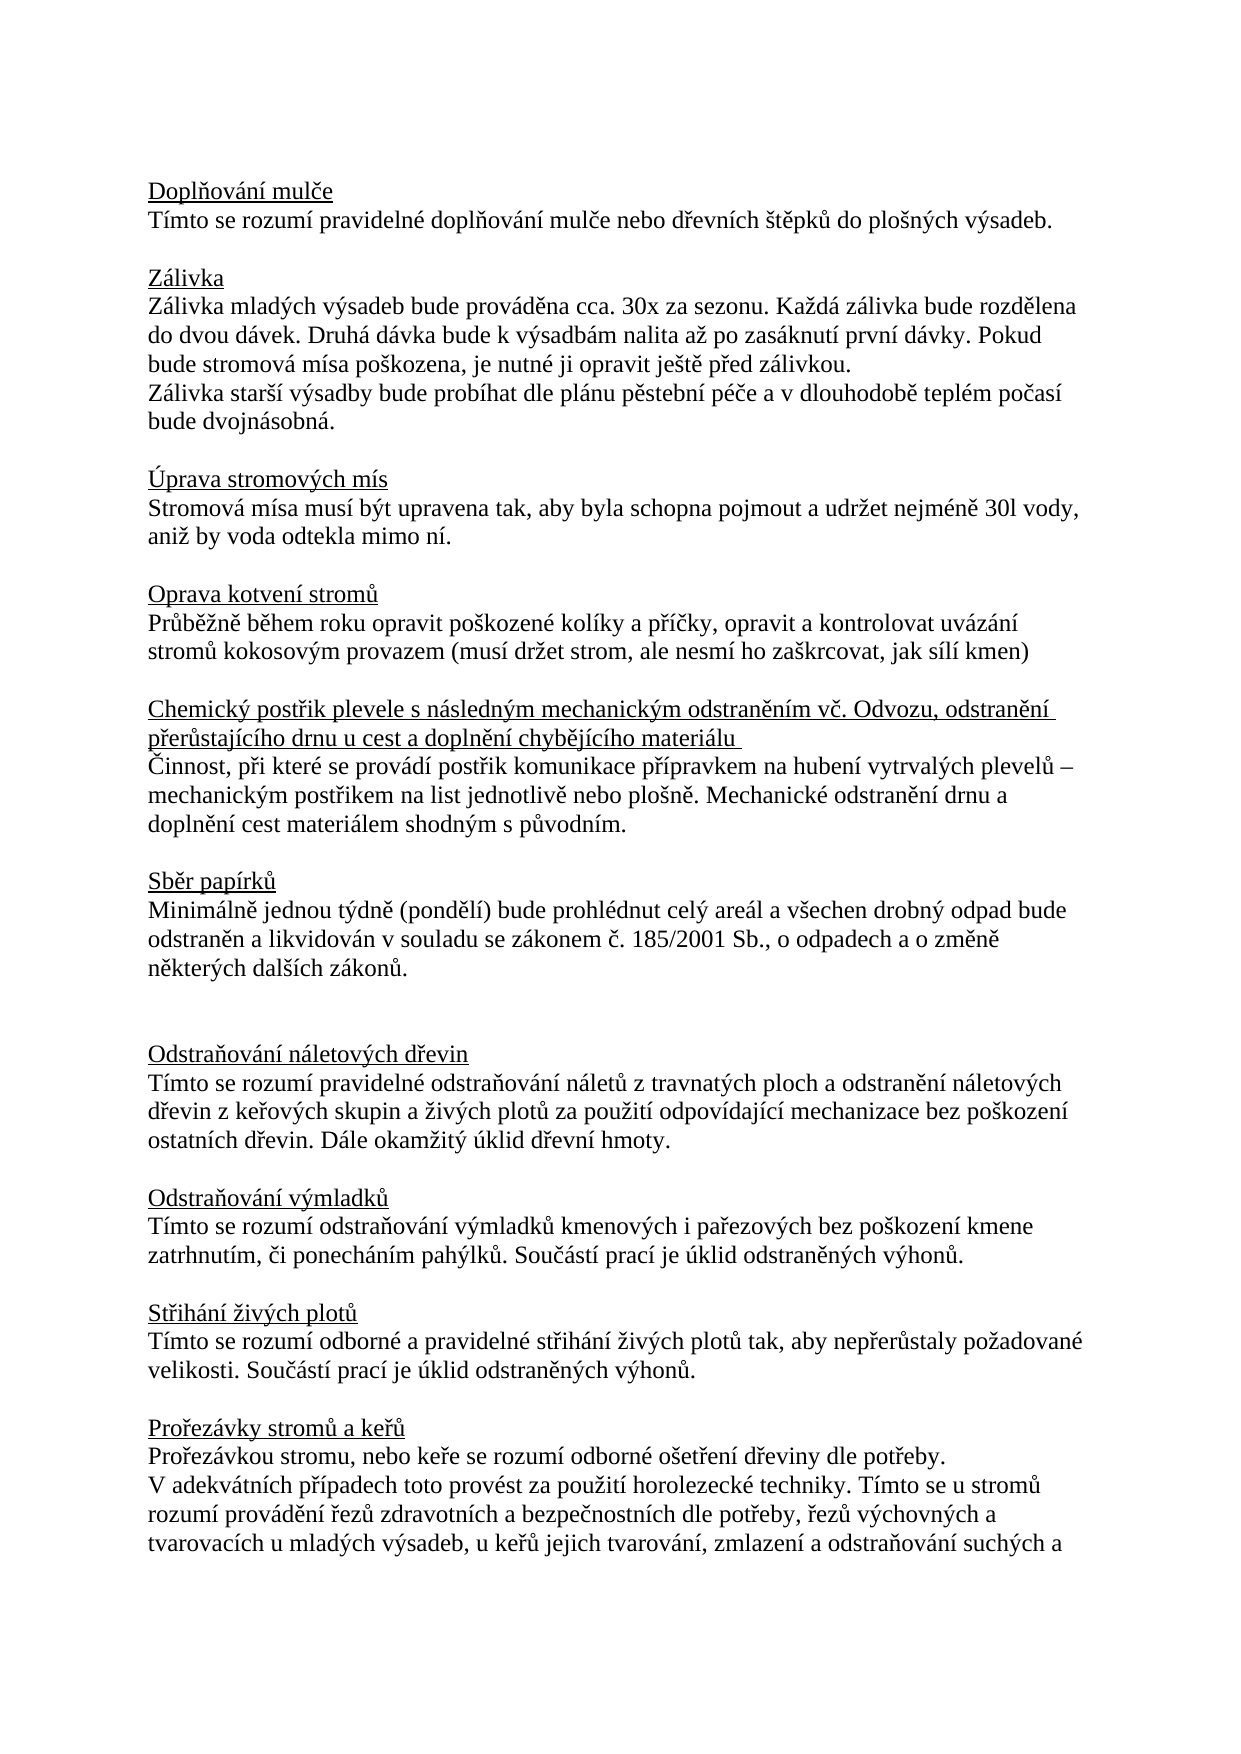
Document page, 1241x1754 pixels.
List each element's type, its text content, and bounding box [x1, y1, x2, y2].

text Chemický postřik plevele s následným mechanickým odstraněním vč. Odvozu, odstranění přerůstajícího drnu u cest a doplnění chybějícího materiálu [148, 694, 1093, 751]
text Odstraňování náletových dřevin [148, 1039, 1093, 1068]
text Odstraňování výmladků [148, 1183, 1093, 1211]
text Činnost, při které se provádí postřik komunikace přípravkem na hubení vytrvalých plevelů – mechanickým postřikem na list jednotlivě nebo plošně. Mechanické odstranění drnu a doplnění cest materiálem shodným s původním. [148, 751, 1093, 838]
text Stromová mísa musí být upravena tak, aby byla schopna pojmout a udržet nejméně 30l vody, aniž by voda odtekla mimo ní. [148, 493, 1093, 550]
text Tímto se rozumí odstraňování výmladků kmenových i pařezových bez poškození kmene zatrhnutím, či ponecháním pahýlků. Součástí prací je úklid odstraněných výhonů. [148, 1211, 1093, 1269]
text Oprava kotvení stromů [148, 579, 1093, 608]
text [148, 1441, 1093, 1556]
text Doplňování mulče [148, 176, 1093, 205]
text Zálivka starší výsadby bude probíhat dle plánu pěstební péče a v dlouhodobě teplém počasí bude dvojnásobná. [148, 378, 1093, 435]
text Střihání živých plotů [148, 1298, 1093, 1326]
text Průběžně během roku opravit poškozené kolíky a příčky, opravit a kontrolovat uvázání stromů kokosovým provazem (musí držet strom, ale nesmí ho zaškrcovat, jak sílí kmen) [148, 608, 1093, 665]
text Tímto se rozumí pravidelné odstraňování náletů z travnatých ploch a odstranění náletových dřevin z keřových skupin a živých plotů za použití odpovídající mechanizace bez poškození ostatních dřevin. Dále okamžitý úklid dřevní hmoty. [148, 1068, 1093, 1154]
text Úprava stromových mís [148, 464, 1093, 493]
text Zálivka mladých výsadeb bude prováděna cca. 30x za sezonu. Každá zálivka bude rozdělena do dvou dávek. Druhá dávka bude k výsadbám nalita až po zasáknutí první dávky. Pokud bude stromová mísa poškozena, je nutné ji opravit ještě před zálivkou. [148, 291, 1093, 378]
text Minimálně jednou týdně (pondělí) bude prohlédnut celý areál a všechen drobný odpad bude odstraněn a likvidován v souladu se zákonem č. 185/2001 Sb., o odpadech a o změně některých dalších zákonů. [148, 895, 1093, 981]
text Tímto se rozumí odborné a pravidelné střihání živých plotů tak, aby nepřerůstaly požadované velikosti. Součástí prací je úklid odstraněných výhonů. [148, 1326, 1093, 1384]
text Sběr papírků [148, 866, 1093, 895]
text Prořezávky stromů a keřů [148, 1413, 1093, 1441]
text Zálivka [148, 263, 1093, 291]
text Tímto se rozumí pravidelné doplňování mulče nebo dřevních štěpků do plošných výsadeb. [148, 205, 1093, 234]
